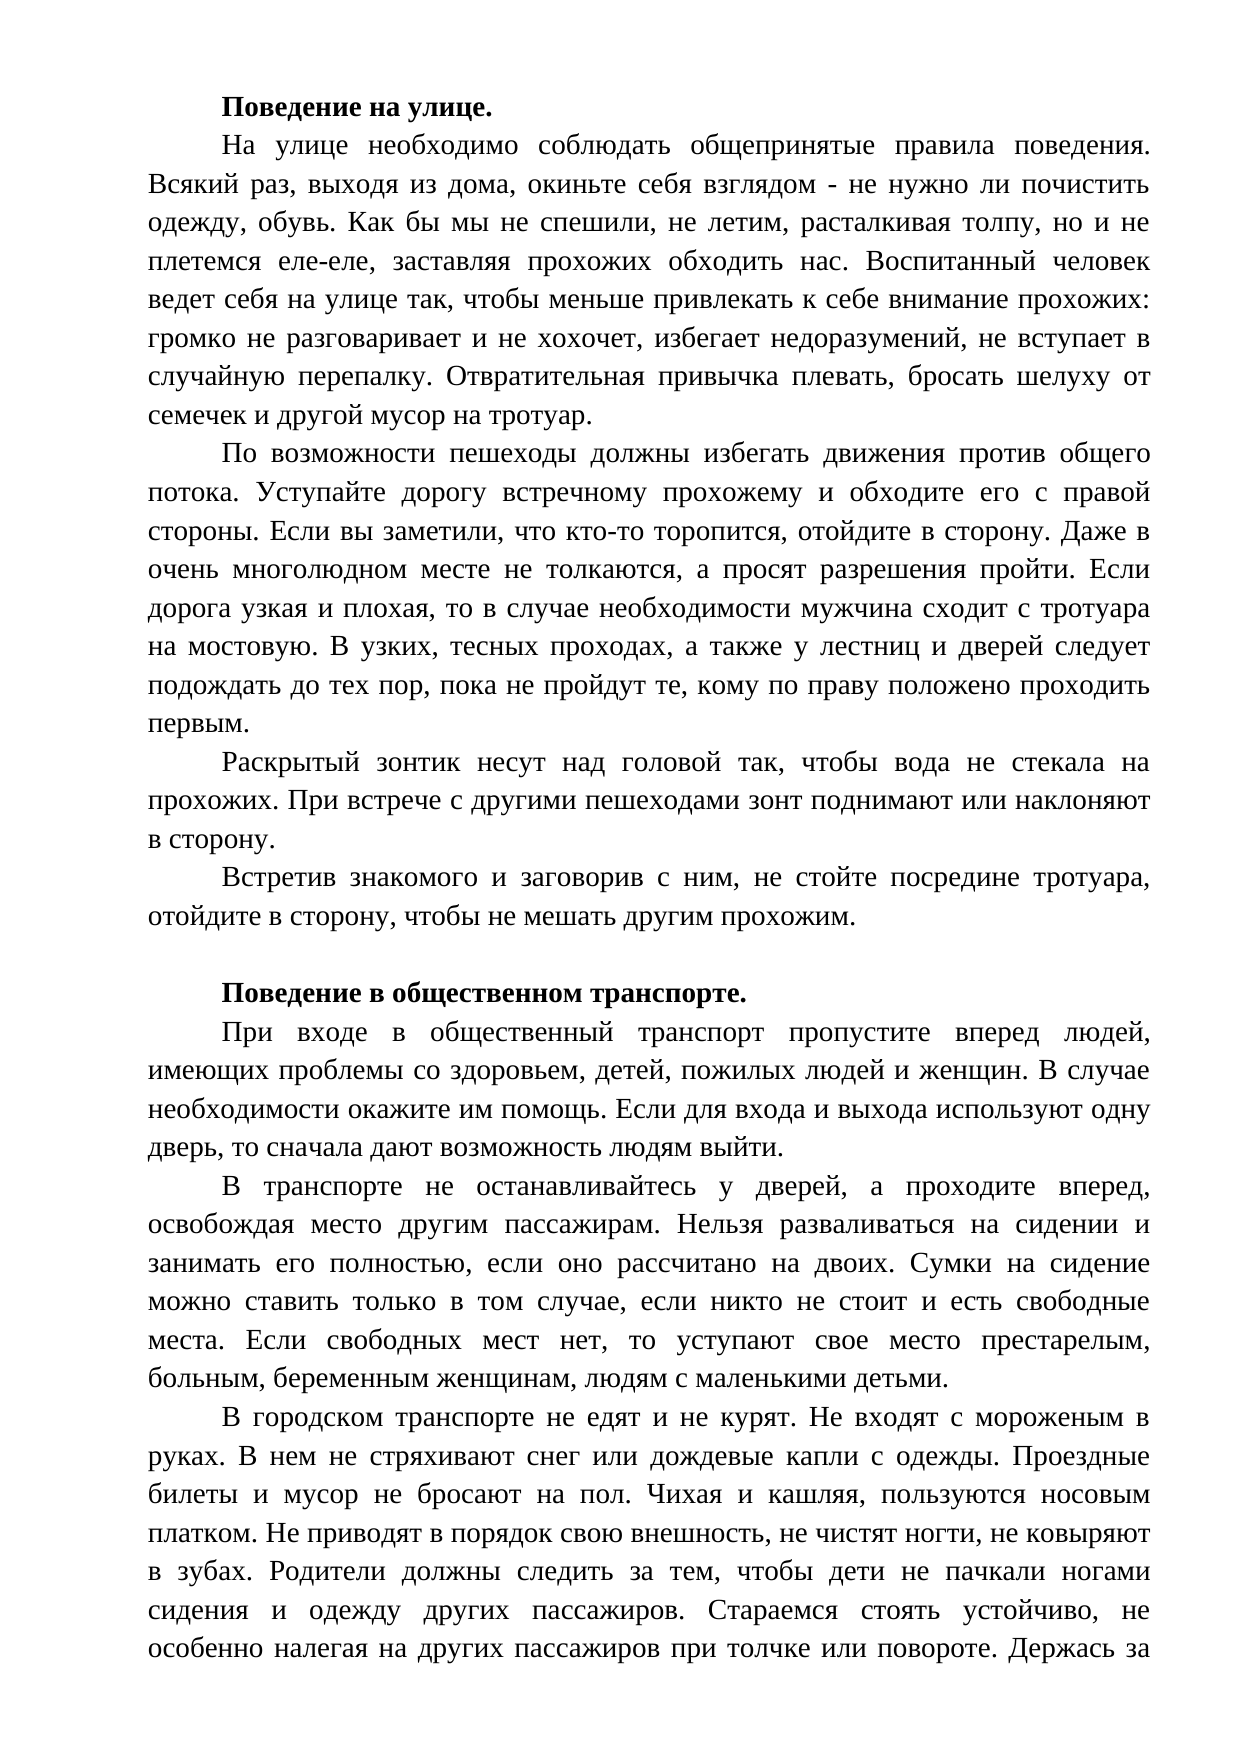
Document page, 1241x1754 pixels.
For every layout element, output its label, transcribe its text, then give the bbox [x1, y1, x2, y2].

text По возможности пешеходы должны избегать движения против общего потока. Уступайте дорогу встречному прохожему и обходите его с правой стороны. Если вы заметили, что кто-то торопится, отойдите в сторону. Даже в очень многолюдном месте не толкаются, а просят разрешения пройти. Если дорога узкая и плохая, то в случае необходимости мужчина сходит с тротуара на мостовую. В узких, тесных проходах, а также у лестниц и дверей следует подождать до тех пор, пока не пройдут те, кому по праву положено проходить первым. [148, 436, 1152, 739]
text Поведение на улице. [148, 89, 1152, 122]
text На улице необходимо соблюдать общепринятые правила поведения. Всякий раз, выходя из дома, окиньте себя взглядом - не нужно ли почистить одежду, обувь. Как бы мы не спешили, не летим, расталкивая толпу, но и не плетемся еле-еле, заставляя прохожих обходить нас. Воспитанный человек ведет себя на улице так, чтобы меньше привлекать к себе внимание прохожих: громко не разговаривает и не хохочет, избегает недоразумений, не вступает в случайную перепалку. Отвратительная привычка плевать, бросать шелуху от семечек и другой мусор на тротуар. [148, 127, 1152, 431]
text Поведение в общественном транспорте. [148, 975, 1152, 1009]
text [148, 1399, 1152, 1664]
text В транспорте не останавливайтесь у дверей, а проходите вперед, освобождая место другим пассажирам. Нельзя разваливаться на сидении и занимать его полностью, если оно рассчитано на двоих. Сумки на сидение можно ставить только в том случае, если никто не стоит и есть свободные места. Если свободных мест нет, то уступают свое место престарелым, больным, беременным женщинам, людям с маленькими детьми. [148, 1168, 1152, 1394]
text Встретив знакомого и заговорив с ним, не стойте посредине тротуара, отойдите в сторону, чтобы не мешать другим прохожим. [148, 859, 1152, 932]
text При входе в общественный транспорт пропустите вперед людей, имеющих проблемы со здоровьем, детей, пожилых людей и женщин. В случае необходимости окажите им помощь. Если для входа и выхода используют одну дверь, то сначала дают возможность людям выйти. [148, 1014, 1152, 1163]
text Раскрытый зонтик несут над головой так, чтобы вода не стекала на прохожих. При встрече с другими пешеходами зонт поднимают или наклоняют в сторону. [148, 744, 1152, 854]
